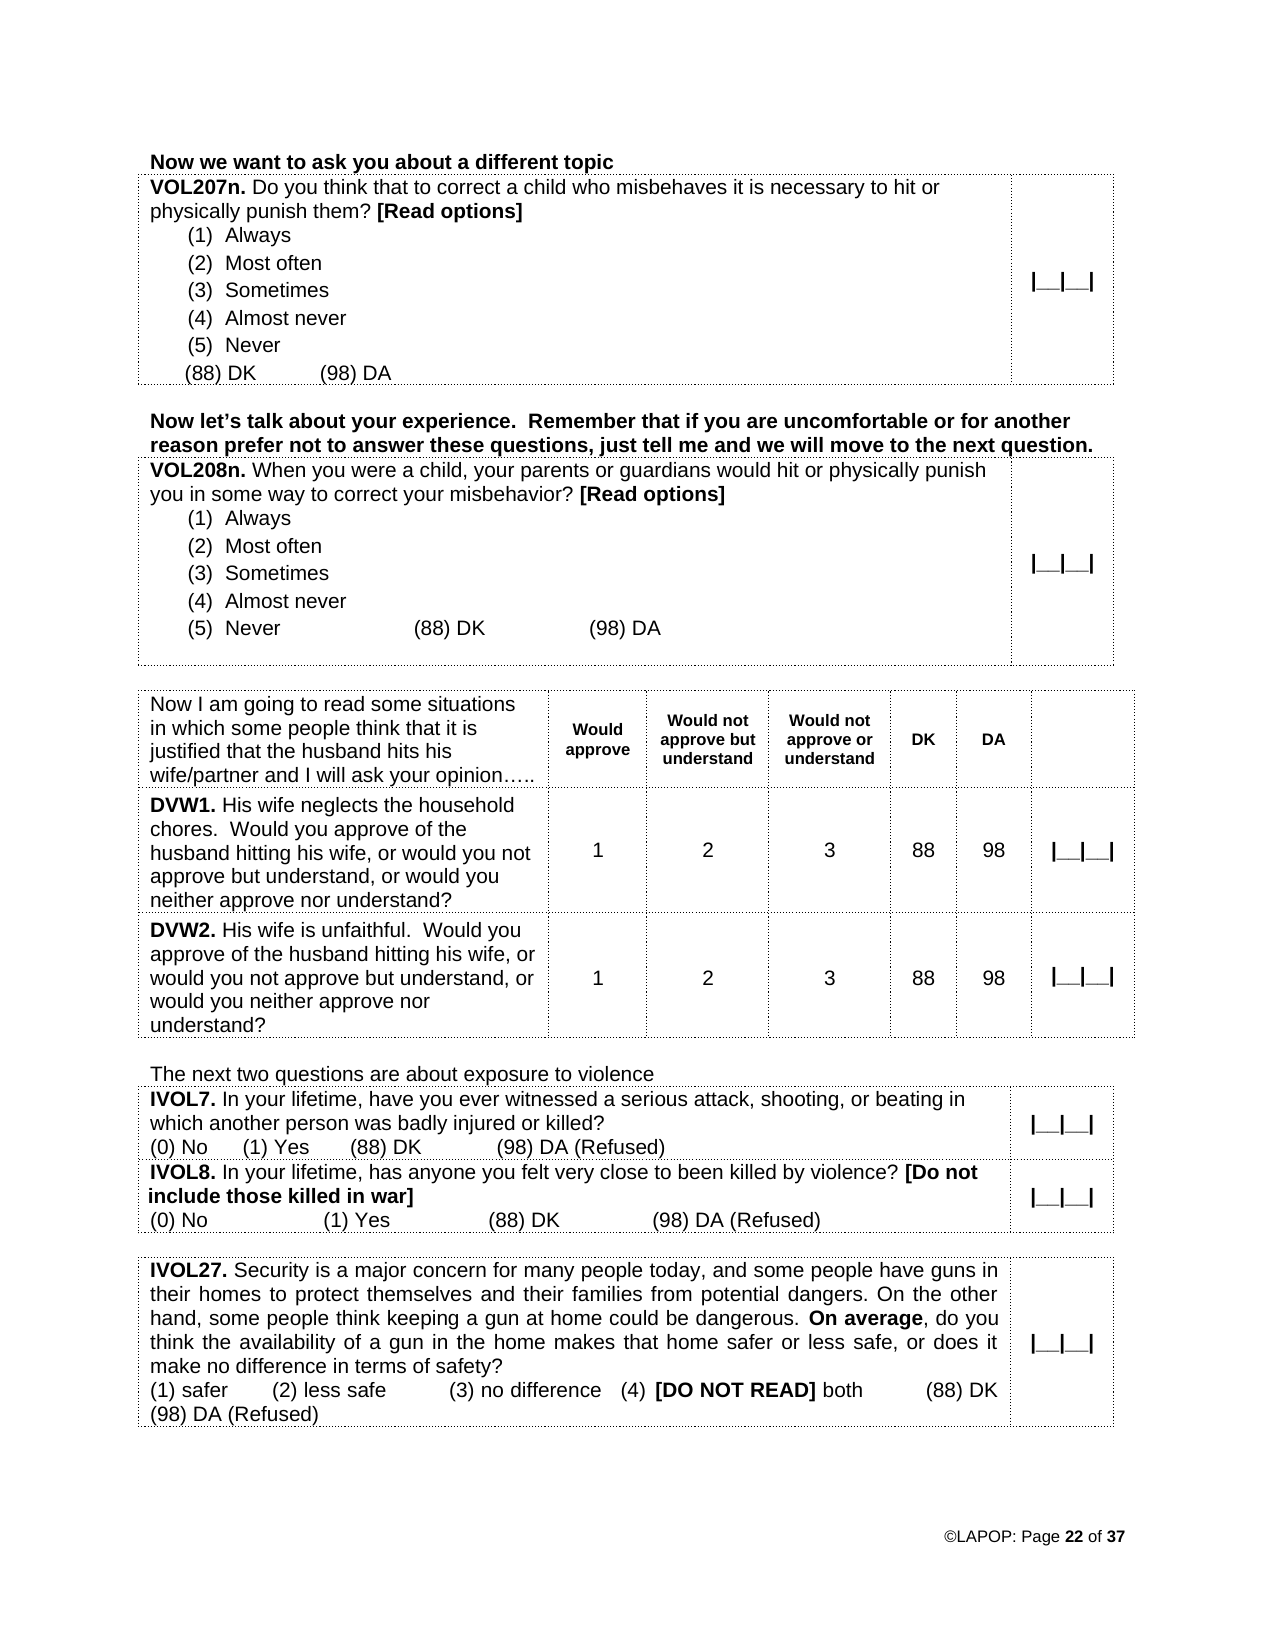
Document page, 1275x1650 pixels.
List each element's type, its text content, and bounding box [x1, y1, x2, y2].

table_header DK [891, 690, 956, 787]
table_header Would not approve or understand [769, 690, 891, 787]
table_header Now I am going to read some situations in which some people think that it is justified that the husband hits his wife/partner and I will ask your opinion….. [139, 690, 549, 787]
table_cell |__|__| [1011, 1159, 1114, 1232]
table_cell DVW1. His wife neglects the household chores. Would you approve of the husband hitting his wife, or would you not approve but understand, or would you neither approve nor understand? [139, 787, 549, 912]
text The next two questions are about exposure to violence [150, 1062, 1125, 1086]
table_header Would approve [549, 690, 647, 787]
text Now let’s talk about your experience. Remember that if you are uncomfortable or for another reason prefer not to answer these questions, just tell me and we will move to the next question. [150, 409, 1125, 457]
table_cell DVW2. His wife is unfaithful. Would you approve of the husband hitting his wife, or would you not approve but understand, or would you neither approve nor understand? [139, 912, 549, 1037]
table_cell 98 [956, 787, 1031, 912]
table_header |__|__| [1011, 1257, 1114, 1426]
table_cell 88 [891, 787, 956, 912]
table_header VOL208n. When you were a child, your parents or guardians would hit or physically punish you in some way to correct your misbehavior? [Read options] Always Most often Sometimes Almost never Never (88) DK (98) DA [139, 457, 1011, 665]
table_header |__|__| [1011, 457, 1114, 665]
table_cell 2 [647, 912, 769, 1037]
text Now we want to ask you about a different topic [150, 150, 1125, 174]
table_cell 88 [891, 912, 956, 1037]
table_cell 3 [769, 787, 891, 912]
table_header VOL207n. Do you think that to correct a child who misbehaves it is necessary to hit or physically punish them? [Read options] Always Most often Sometimes Almost never Never (88) DK (98) DA [139, 174, 1011, 384]
table_header |__|__| [1011, 174, 1114, 384]
table_header DA [956, 690, 1031, 787]
table_header Would not approve but understand [647, 690, 769, 787]
table_cell |__|__| [1031, 912, 1134, 1037]
table_cell 2 [647, 787, 769, 912]
table_cell |__|__| [1031, 787, 1134, 912]
table_cell 1 [549, 912, 647, 1037]
table_cell 98 [956, 912, 1031, 1037]
table_cell 1 [549, 787, 647, 912]
table_cell IVOL8. In your lifetime, has anyone you felt very close to been killed by violence? [Do not include those killed in war] (0) No (1) Yes (88) DK (98) DA (Refused) [139, 1159, 1011, 1232]
table_cell 3 [769, 912, 891, 1037]
table_header IVOL27. Security is a major concern for many people today, and some people have guns in their homes to protect themselves and their families from potential dangers. On the other hand, some people think keeping a gun at home could be dangerous. On average, do you think the availability of a gun in the home makes that home safer or less safe, or does it make no difference in terms of safety? (1) safer (2) less safe (3) no difference (4) [DO NOT READ] both (88) DK (98) DA (Refused) [139, 1257, 1011, 1426]
table_header [1031, 690, 1134, 787]
table_header |__|__| [1011, 1086, 1114, 1159]
table_header IVOL7. In your lifetime, have you ever witnessed a serious attack, shooting, or beating in which another person was badly injured or killed? (0) No (1) Yes (88) DK (98) DA (Refused) [139, 1086, 1011, 1159]
